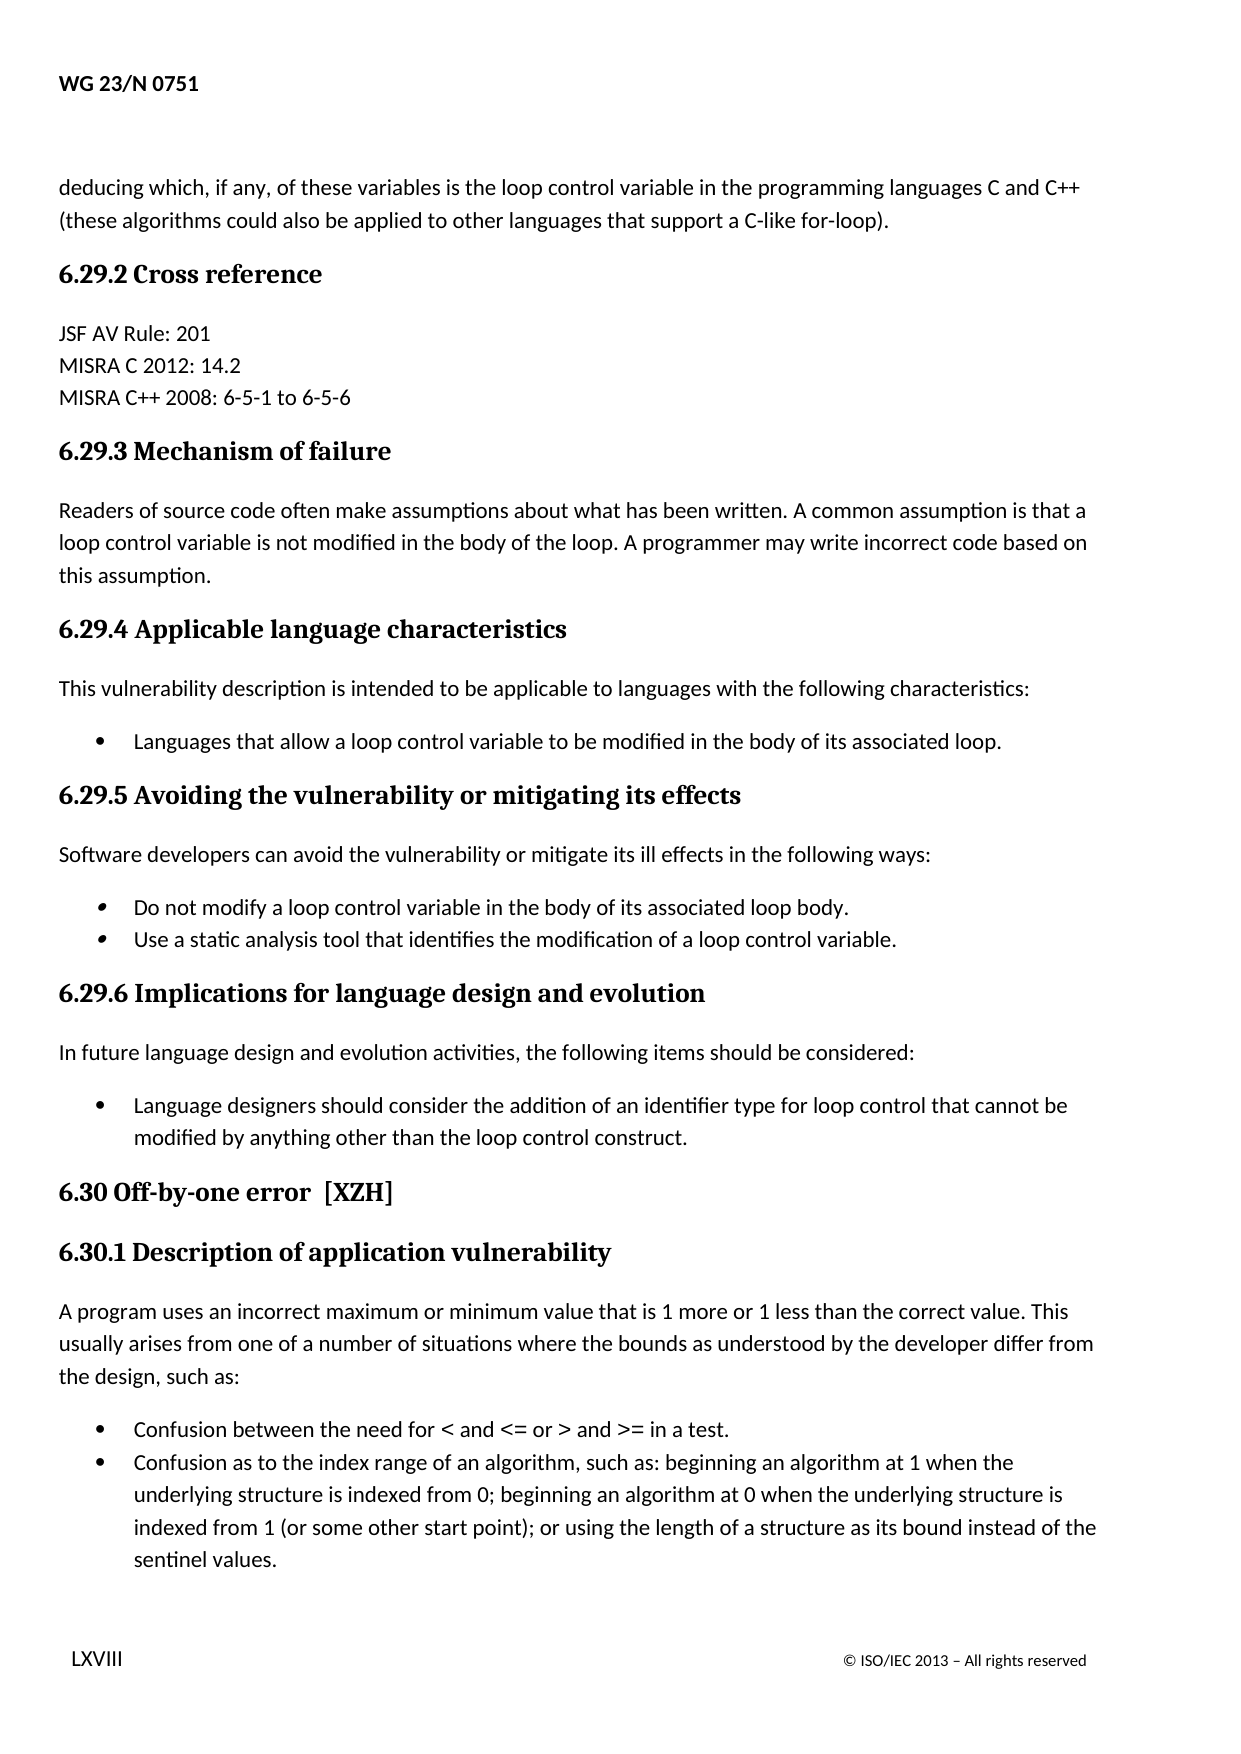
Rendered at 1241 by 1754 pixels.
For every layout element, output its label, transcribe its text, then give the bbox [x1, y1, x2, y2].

text Software developers can avoid the vulnerability or mitigate its ill effects in the following ways: [58, 840, 1099, 868]
subtitle 6.30.1 Description of application vulnerability [58, 1237, 1099, 1268]
text In future language design and evolution activities, the following items should be considered: [58, 1038, 1099, 1066]
list Language designers should consider the addition of an identifier type for loop control that cannot be modified by anything other than the loop control construct. [96, 1091, 1099, 1152]
subtitle 6.29.2 Cross reference [58, 259, 1099, 290]
text MISRA C 2012: 14.2 [58, 351, 1099, 379]
text Readers of source code often make assumptions about what has been written. A common assumption is that a loop control variable is not modified in the body of the loop. A programmer may write incorrect code based on this assumption. [58, 496, 1099, 589]
list Languages that allow a loop control variable to be modified in the body of its associated loop. [96, 727, 1099, 755]
subtitle 6.29.3 Mechanism of failure [58, 436, 1099, 467]
text MISRA C++ 2008: 6-5-1 to 6-5-6 [58, 383, 1099, 411]
text JSF AV Rule: 201 [58, 319, 1099, 347]
list Do not modify a loop control variable in the body of its associated loop body. [96, 893, 1099, 921]
text This vulnerability description is intended to be applicable to languages with the following characteristics: [58, 674, 1099, 702]
list Confusion between the need for < and <= or > and >= in a test. [96, 1415, 1099, 1444]
subtitle 6.30 Off-by-one error [XZH] [58, 1177, 1099, 1208]
list Use a static analysis tool that identifies the modification of a loop control variable. [96, 925, 1099, 953]
list Confusion as to the index range of an algorithm, such as: beginning an algorithm at 1 when the underlying structure is indexed from 0; beginning an algorithm at 0 when the underlying structure is indexed from 1 (or some other start point); or using the length of a structure as its bound instead of the sentinel values. [96, 1448, 1099, 1573]
text A program uses an incorrect maximum or minimum value that is 1 more or 1 less than the correct value. This usually arises from one of a number of situations where the bounds as understood by the developer differ from the design, such as: [58, 1297, 1099, 1390]
subtitle 6.29.6 Implications for language design and evolution [58, 978, 1099, 1009]
subtitle 6.29.4 Applicable language characteristics [58, 614, 1099, 645]
subtitle 6.29.5 Avoiding the vulnerability or mitigating its effects [58, 780, 1099, 811]
